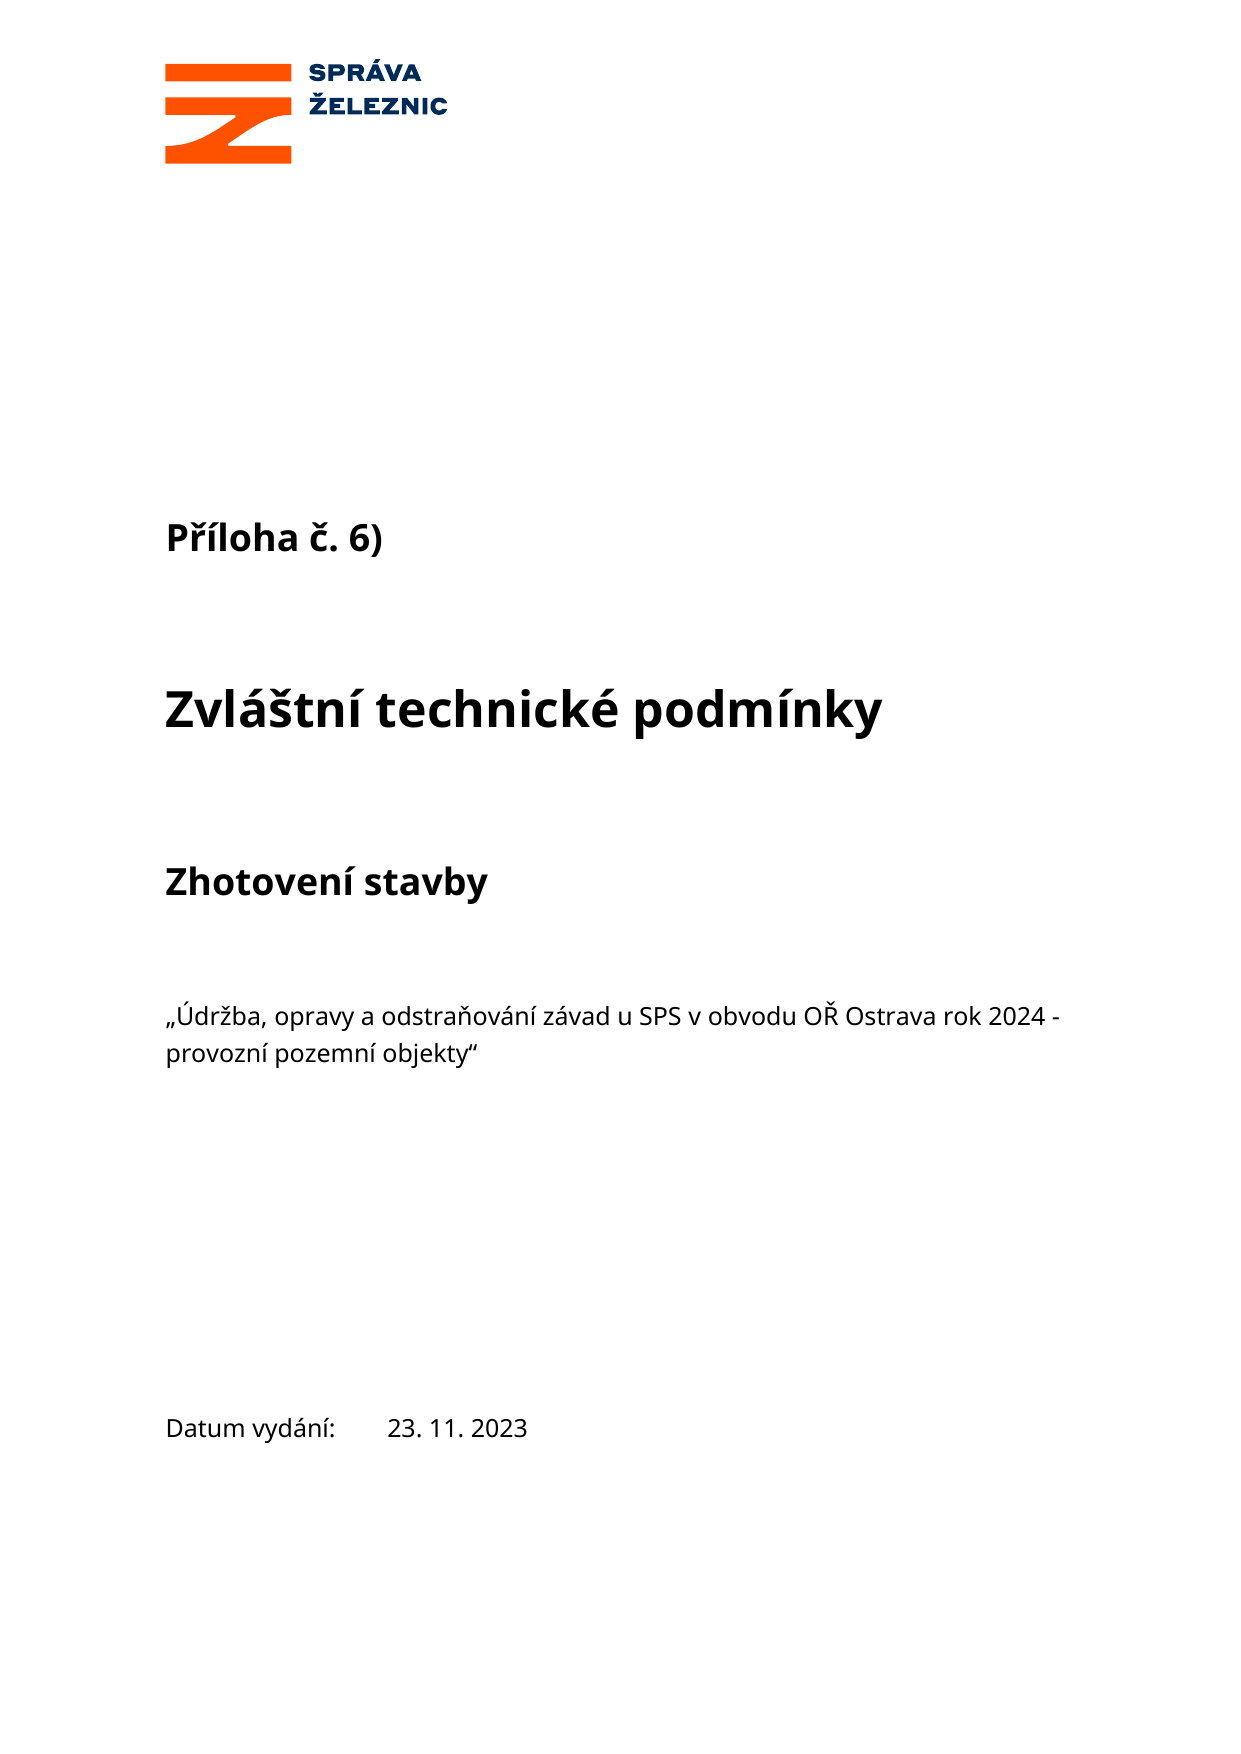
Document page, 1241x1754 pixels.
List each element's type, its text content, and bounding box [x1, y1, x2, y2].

text Zvláštní technické podmínky [165, 674, 1075, 742]
text Datum vydání: 23. 11. 2023 [165, 1410, 1075, 1444]
text Příloha č. 6) [165, 512, 1075, 563]
text Zhotovení stavby [165, 855, 1075, 906]
